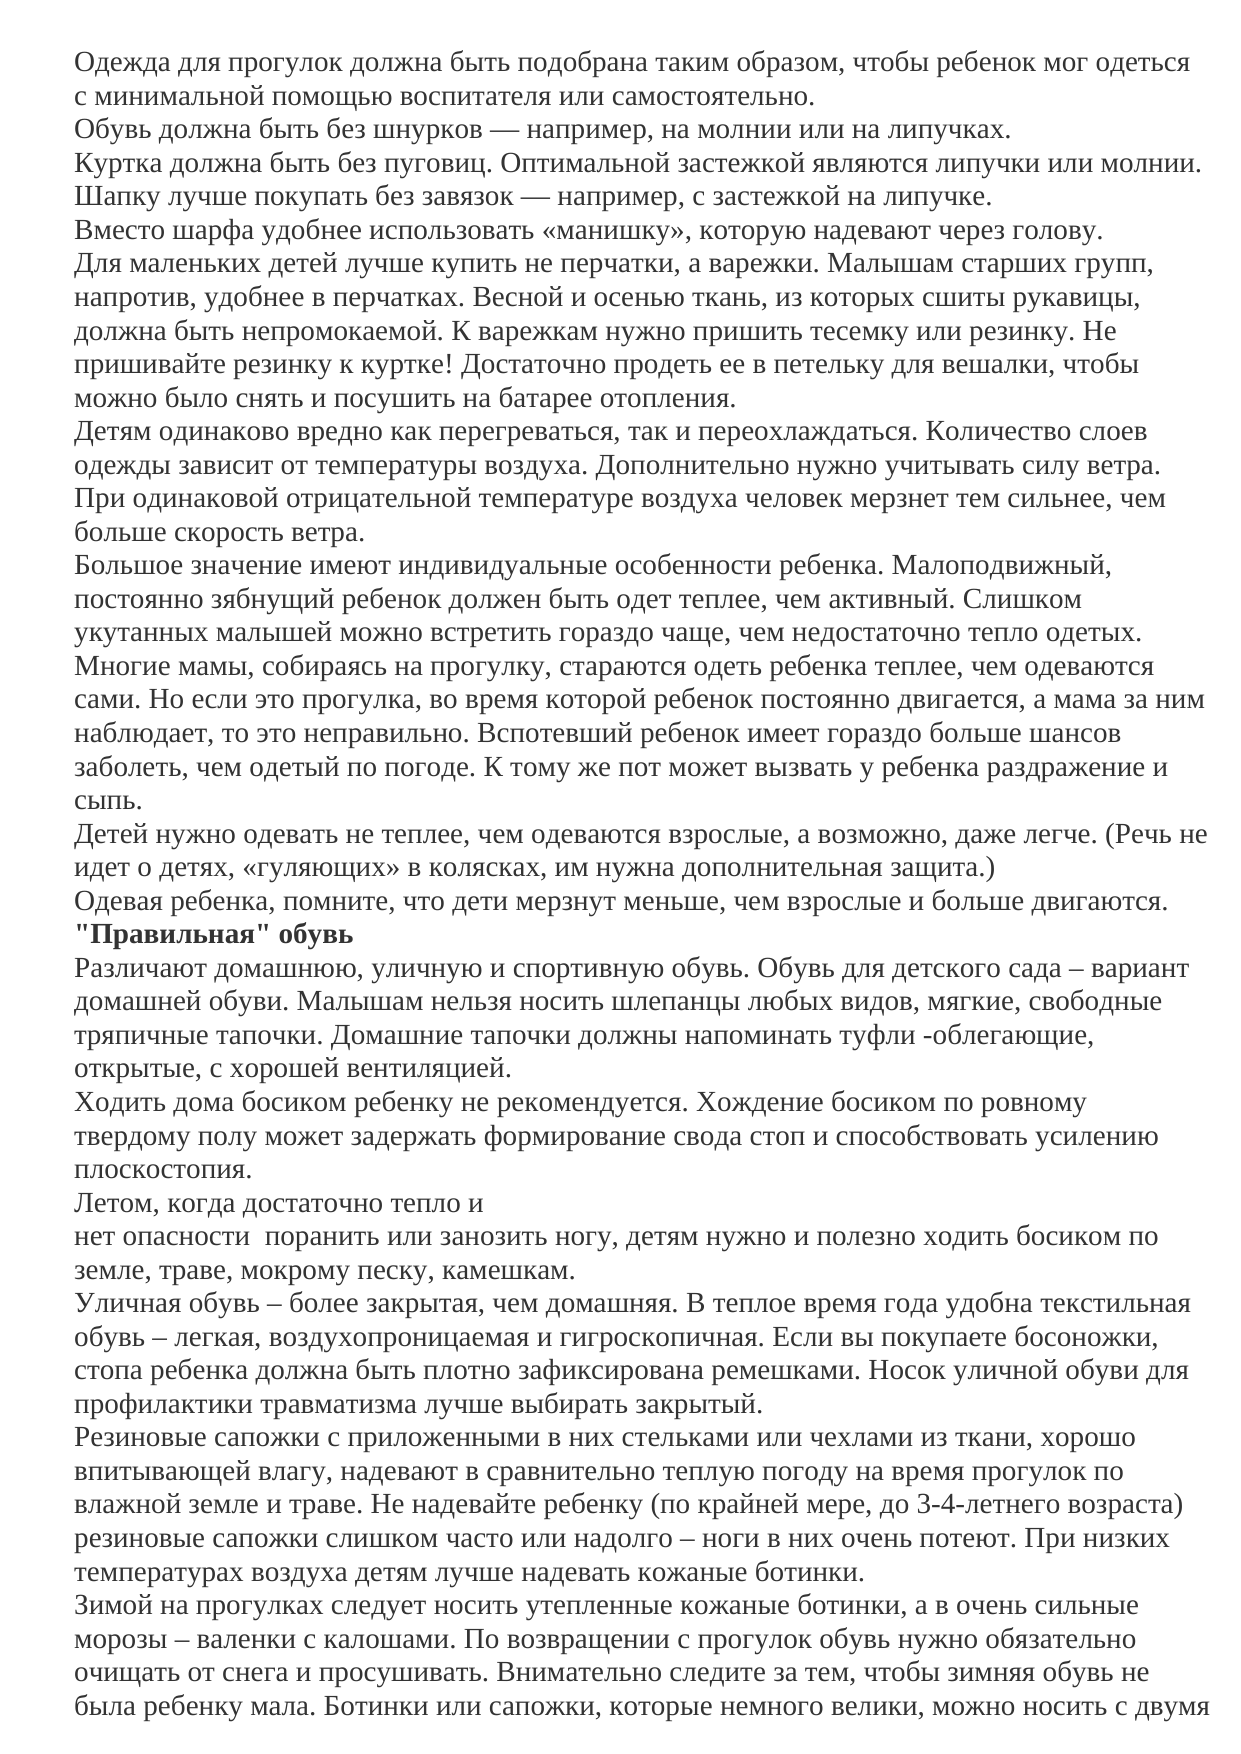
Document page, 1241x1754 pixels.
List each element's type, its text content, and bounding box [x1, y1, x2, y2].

text Детям одинаково вредно как перегреваться, так и переохлаждаться. Количество слоев одежды зависит от температуры воздуха. Дополнительно нужно учитывать силу ветра. При одинаковой отрицательной температуре воздуха человек мерзнет тем сильнее, чем больше скорость ветра. [74, 413, 1211, 547]
text Ходить дома босиком ребенку не рекомендуется. Хождение босиком по ровному твердому полу может задержать формирование свода стоп и способствовать усилению плоскостопия. [74, 1084, 1211, 1185]
text Обувь должна быть без шнурков — например, на молнии или на липучках. [74, 111, 1211, 145]
text Для маленьких детей лучше купить не перчатки, а варежки. Малышам старших групп, напротив, удобнее в перчатках. Весной и осенью ткань, из которых сшиты рукавицы, должна быть непромокаемой. К варежкам нужно пришить тесемку или резинку. Не пришивайте резинку к куртке! Достаточно продеть ее в петельку для вешалки, чтобы можно было снять и посушить на батарее отопления. [74, 246, 1211, 413]
text Одежда для прогулок должна быть подобрана таким образом, чтобы ребенок мог одеться с минимальной помощью воспитателя или самостоятельно. [74, 44, 1211, 111]
text Уличная обувь – более закрытая, чем домашняя. В теплое время года удобна текстильная обувь – легкая, воздухопроницаемая и гигроскопичная. Если вы покупаете босоножки, стопа ребенка должна быть плотно зафиксирована ремешками. Носок уличной обуви для профилактики травматизма лучше выбирать закрытый. Резиновые сапожки с приложенными в них стельками или чехлами из ткани, хорошо впитывающей влагу, надевают в сравнительно теплую погоду на время прогулок по влажной земле и траве. Не надевайте ребенку (по крайней мере, до 3-4-летнего возраста) резиновые сапожки слишком часто или надолго – ноги в них очень потеют. При низких температурах воздуха детям лучше надевать кожаные ботинки. [74, 1285, 1211, 1587]
text Детей нужно одевать не теплее, чем одеваются взрослые, а возможно, даже легче. (Речь не идет о детях, «гуляющих» в колясках, им нужна дополнительная защита.) Одевая ребенка, помните, что дети мерзнут меньше, чем взрослые и больше двигаются. [74, 816, 1211, 916]
text Различают домашнюю, уличную и спортивную обувь. Обувь для детского сада – вариант домашней обуви. Малышам нельзя носить шлепанцы любых видов, мягкие, свободные тряпичные тапочки. Домашние тапочки должны напоминать туфли -облегающие, открытые, с хорошей вентиляцией. [74, 950, 1211, 1084]
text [74, 1587, 1211, 1721]
text Куртка должна быть без пуговиц. Оптимальной застежкой являются липучки или молнии. [74, 145, 1211, 178]
text Вместо шарфа удобнее использовать «манишку», которую надевают через голову. [74, 212, 1211, 246]
text Летом, когда достаточно тепло и нет опасности поранить или занозить ногу, детям нужно и полезно ходить босиком по земле, траве, мокрому песку, камешкам. [74, 1185, 1211, 1285]
text Большое значение имеют индивидуальные особенности ребенка. Малоподвижный, постоянно зябнущий ребенок должен быть одет теплее, чем активный. Слишком укутанных малышей можно встретить гораздо чаще, чем недостаточно тепло одетых. Многие мамы, собираясь на прогулку, стараются одеть ребенка теплее, чем одеваются сами. Но если это прогулка, во время которой ребенок постоянно двигается, а мама за ним наблюдает, то это неправильно. Вспотевший ребенок имеет гораздо больше шансов заболеть, чем одетый по погоде. К тому же пот может вызвать у ребенка раздражение и сыпь. [74, 547, 1211, 816]
text "Правильная" обувь [74, 916, 1211, 950]
text Шапку лучше покупать без завязок — например, с застежкой на липучке. [74, 178, 1211, 212]
